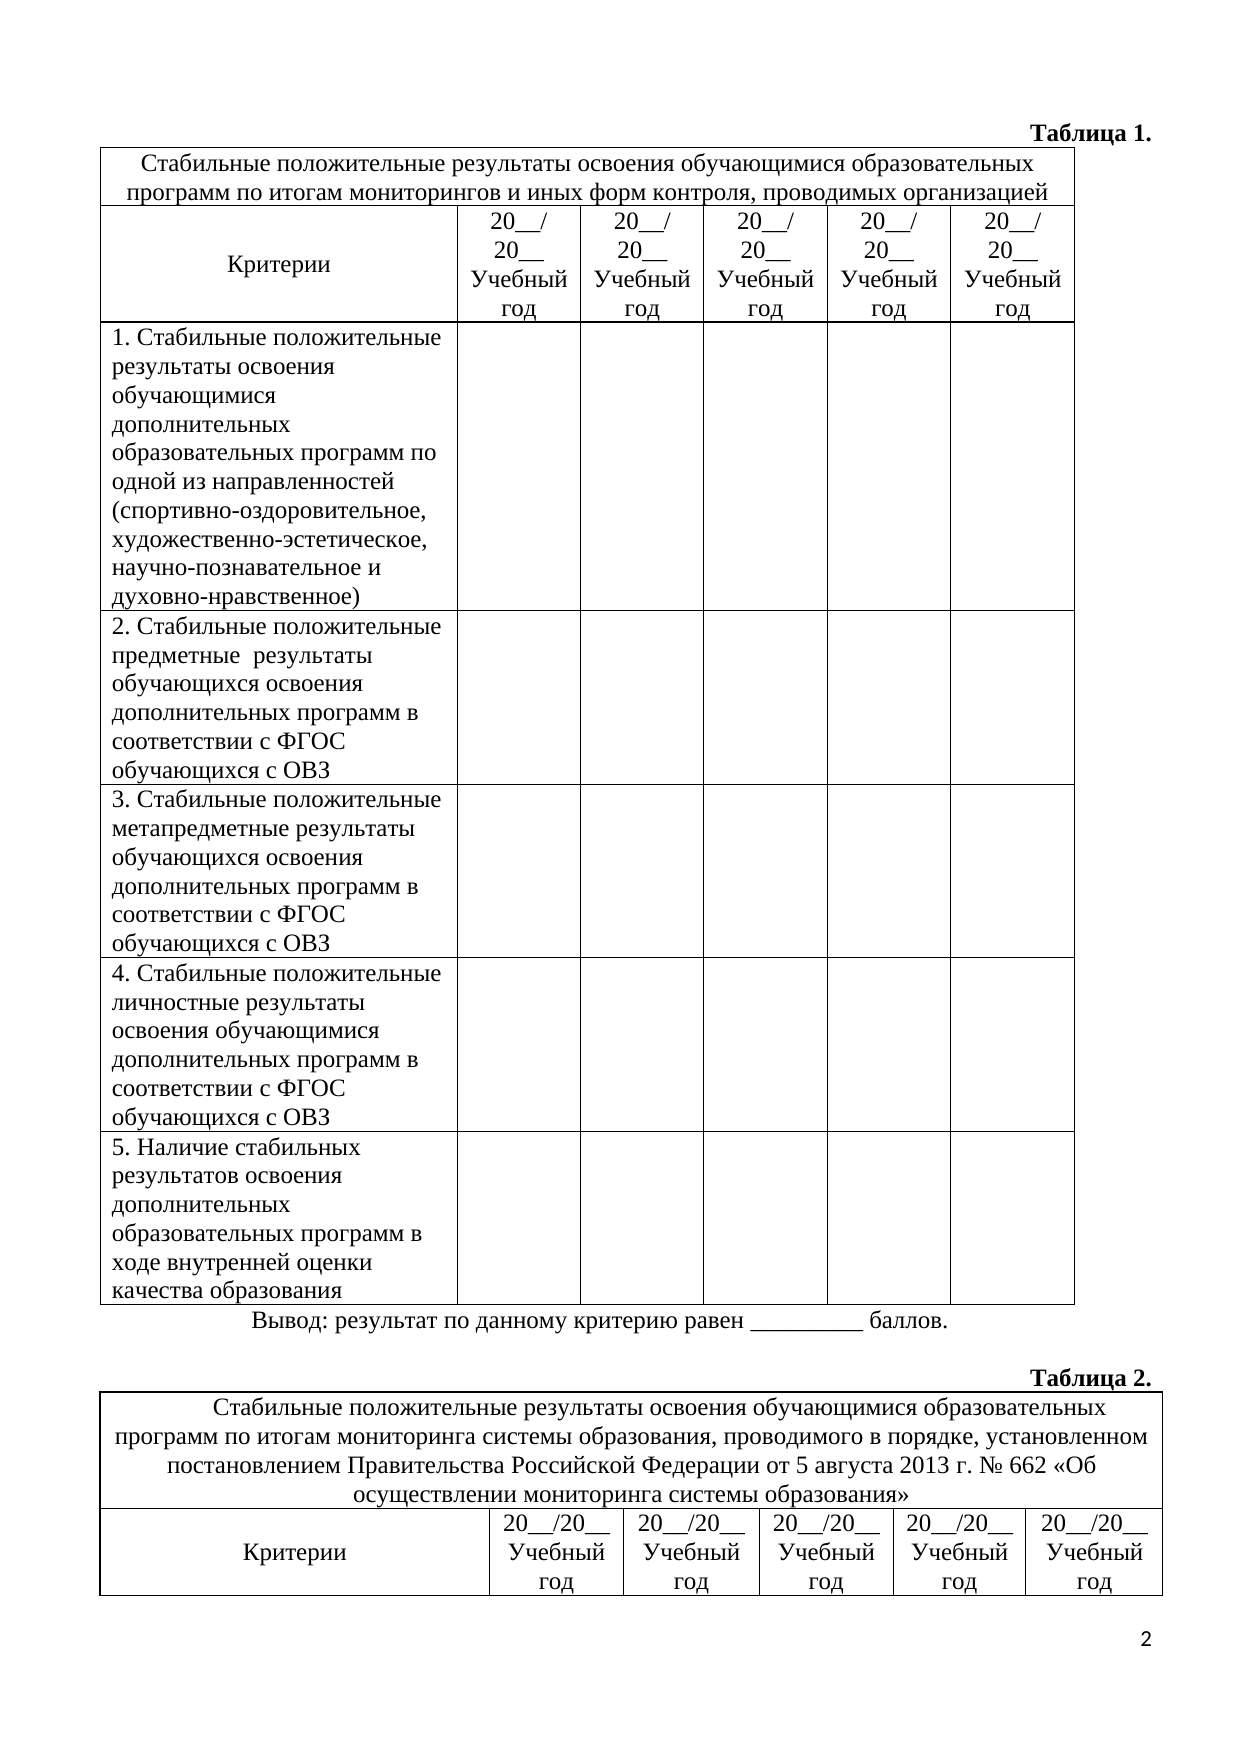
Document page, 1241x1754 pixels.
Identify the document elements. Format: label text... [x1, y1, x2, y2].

table_cell Критерии [101, 1509, 489, 1595]
table_cell 20__/20__ Учебный год [1026, 1509, 1162, 1595]
table_cell [951, 611, 1074, 783]
table_cell 20__/20__ Учебный год [581, 206, 703, 321]
table_cell 2. Стабильные положительные предметные результаты обучающихся освоения дополнительных программ в соответствии с ФГОС обучающихся с ОВЗ [101, 611, 457, 783]
table_cell [828, 1132, 950, 1304]
table_cell 20__/20__ Учебный год [828, 206, 950, 321]
table_cell [458, 611, 580, 783]
table_cell 20__/20__ Учебный год [894, 1509, 1025, 1595]
table_cell 1. Стабильные положительные результаты освоения обучающимися дополнительных образовательных программ по одной из направленностей (спортивно-оздоровительное, художественно-эстетическое, научно-познавательное и духовно-нравственное) [101, 323, 457, 610]
table_cell [581, 1132, 703, 1304]
text Вывод: результат по данному критерию равен _________ баллов. [177, 1305, 1152, 1334]
table_cell 20__/20__ Учебный год [624, 1509, 759, 1595]
table_cell [951, 785, 1074, 957]
table_header Стабильные положительные результаты освоения обучающимися образовательных программ по итогам мониторинга системы образования, проводимого в порядке, установленном постановлением Правительства Российской Федерации от 5 августа 2013 г. № 662 «Об осуществлении мониторинга системы образования» [101, 1393, 1162, 1507]
table_cell 20__/20__ Учебный год [458, 206, 580, 321]
table_cell [704, 785, 827, 957]
table_cell 20__/20__ Учебный год [704, 206, 827, 321]
table_cell [828, 785, 950, 957]
table_cell [951, 1132, 1074, 1304]
table_cell [704, 958, 827, 1131]
text Таблица 2. [177, 1363, 1152, 1391]
table_cell Критерии [101, 206, 457, 321]
table_cell [458, 785, 580, 957]
table_header Стабильные положительные результаты освоения обучающимися образовательных программ по итогам мониторингов и иных форм контроля, проводимых организацией [101, 148, 1074, 205]
table_cell [951, 323, 1074, 610]
text Таблица 1. [177, 118, 1152, 147]
table_cell [704, 323, 827, 610]
table_cell [581, 611, 703, 783]
table_cell [458, 958, 580, 1131]
table_cell [581, 958, 703, 1131]
table_cell [828, 323, 950, 610]
table_cell 20__/20__ Учебный год [490, 1509, 623, 1595]
table_cell 20__/20__ Учебный год [951, 206, 1074, 321]
table_cell [581, 323, 703, 610]
table_cell 5. Наличие стабильных результатов освоения дополнительных образовательных программ в ходе внутренней оценки качества образования [101, 1132, 457, 1304]
table_cell [458, 323, 580, 610]
table_cell [581, 785, 703, 957]
table_cell 3. Стабильные положительные метапредметные результаты обучающихся освоения дополнительных программ в соответствии с ФГОС обучающихся с ОВЗ [101, 785, 457, 957]
table_cell [704, 1132, 827, 1304]
table_cell [828, 958, 950, 1131]
table_cell [828, 611, 950, 783]
table_cell 20__/20__ Учебный год [760, 1509, 893, 1595]
table_cell [951, 958, 1074, 1131]
table_cell [458, 1132, 580, 1304]
table_cell [704, 611, 827, 783]
table_cell 4. Стабильные положительные личностные результаты освоения обучающимися дополнительных программ в соответствии с ФГОС обучающихся с ОВЗ [101, 958, 457, 1131]
